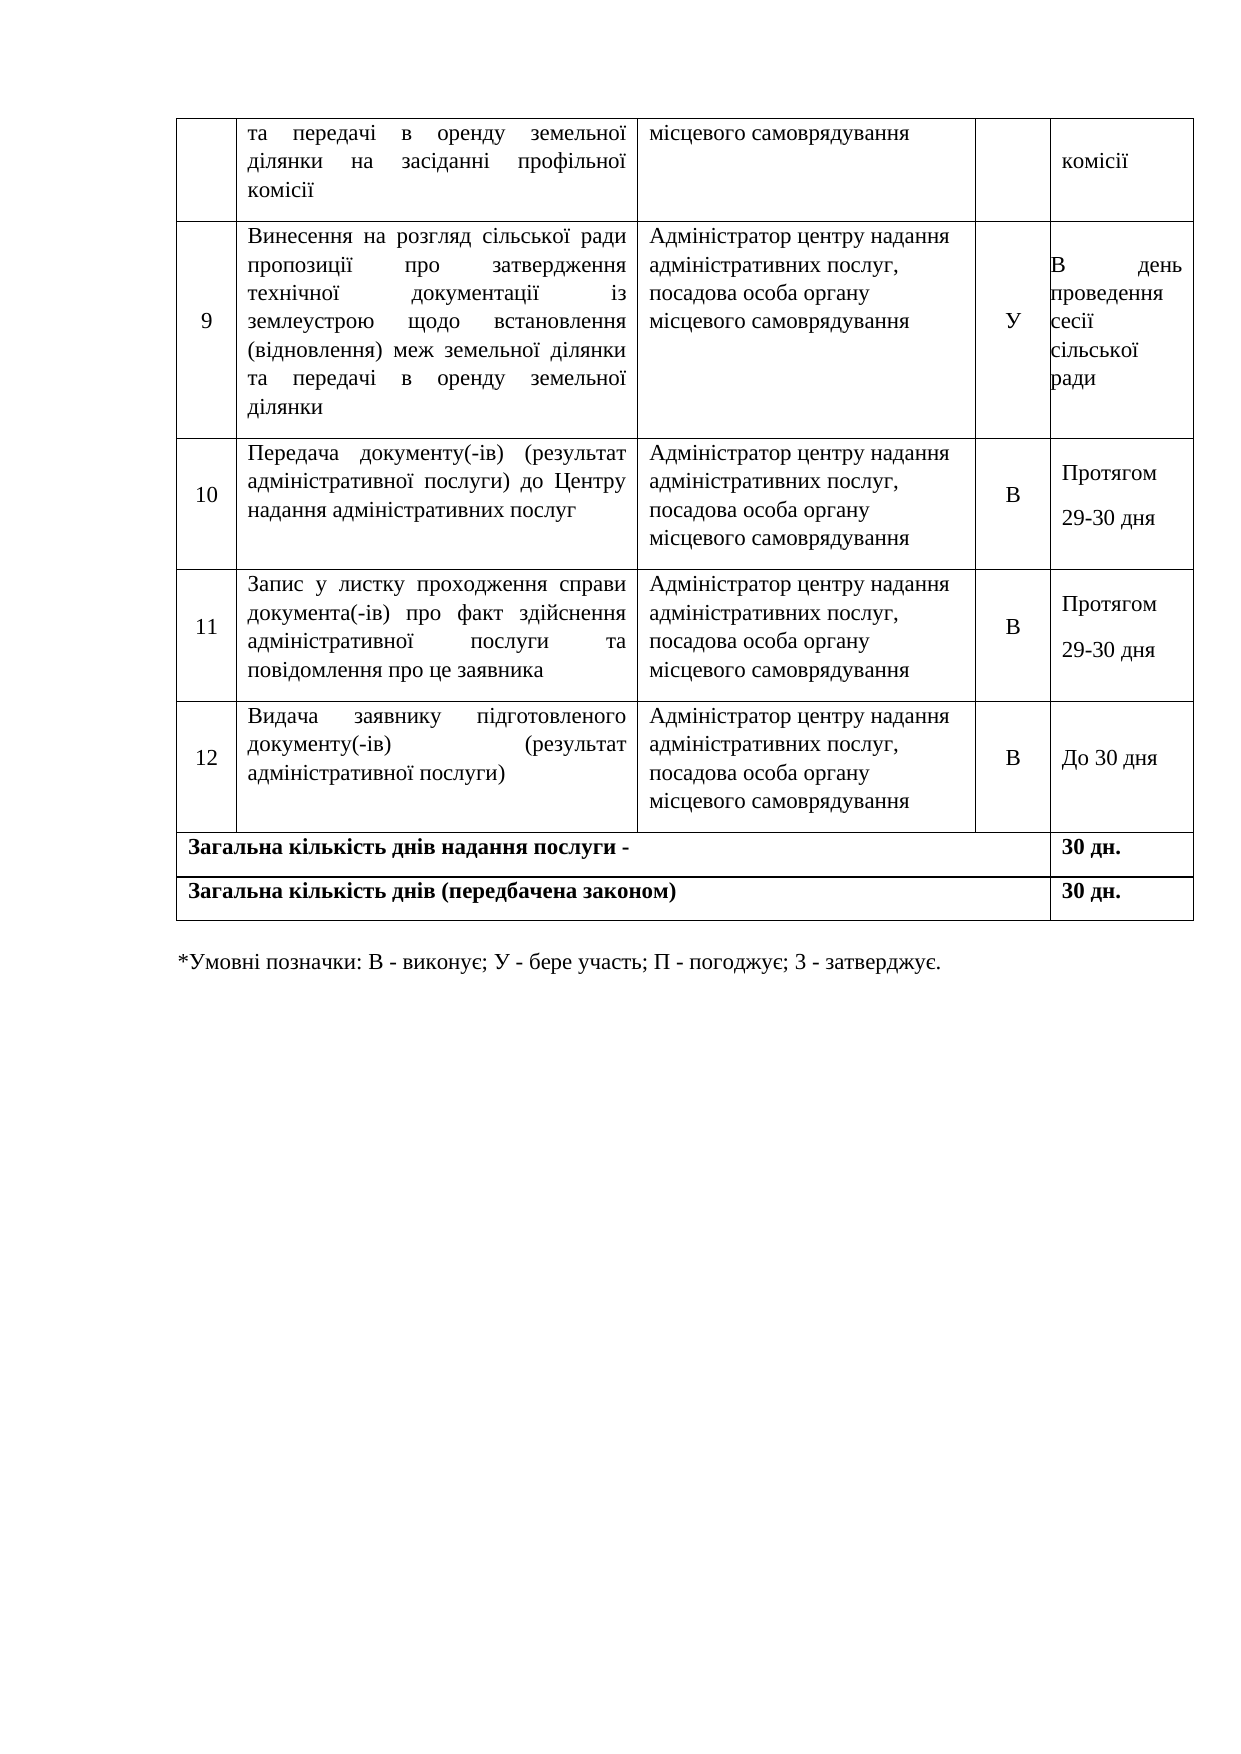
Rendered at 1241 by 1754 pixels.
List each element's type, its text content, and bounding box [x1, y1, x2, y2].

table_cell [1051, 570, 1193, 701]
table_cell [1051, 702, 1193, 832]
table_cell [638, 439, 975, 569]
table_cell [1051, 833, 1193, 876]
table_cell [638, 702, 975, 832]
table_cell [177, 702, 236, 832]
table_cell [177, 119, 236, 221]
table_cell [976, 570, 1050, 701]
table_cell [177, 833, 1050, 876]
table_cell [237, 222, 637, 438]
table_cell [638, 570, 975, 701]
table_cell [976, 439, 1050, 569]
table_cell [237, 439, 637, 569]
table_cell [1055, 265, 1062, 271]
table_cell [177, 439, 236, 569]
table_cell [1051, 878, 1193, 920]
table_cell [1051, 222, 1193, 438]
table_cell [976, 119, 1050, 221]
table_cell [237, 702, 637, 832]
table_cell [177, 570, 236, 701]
text *Умовні позначки: В - виконує; У - бере участь; П - погоджує; 3 - затверджує. [177, 948, 1152, 974]
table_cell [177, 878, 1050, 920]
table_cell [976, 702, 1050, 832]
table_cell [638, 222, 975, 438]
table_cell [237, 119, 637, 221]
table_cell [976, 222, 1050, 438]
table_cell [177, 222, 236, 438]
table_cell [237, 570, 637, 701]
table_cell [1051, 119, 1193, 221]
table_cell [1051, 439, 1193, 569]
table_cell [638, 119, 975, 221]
